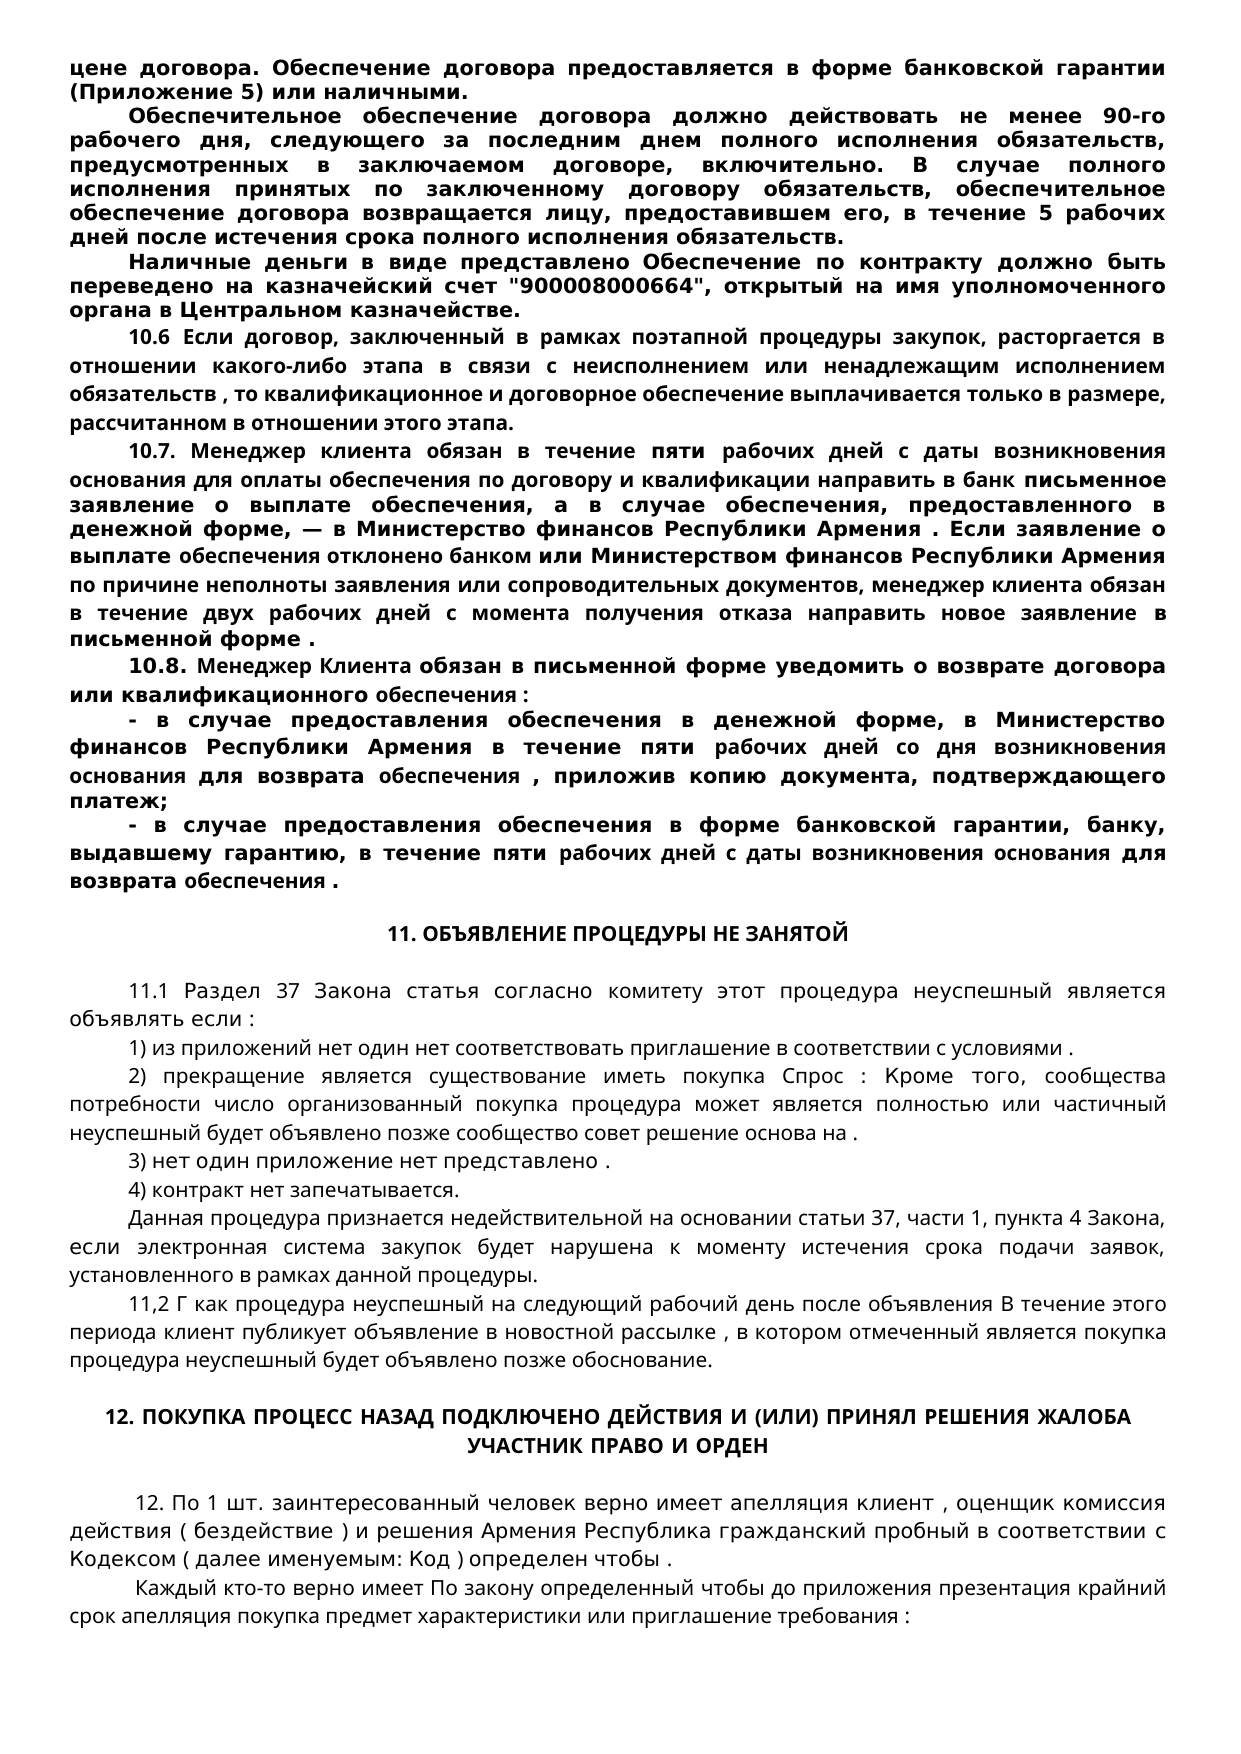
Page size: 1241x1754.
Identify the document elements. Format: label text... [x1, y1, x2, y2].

text Каждый кто-то верно имеет По закону определенный чтобы до приложения презентация крайний срок апелляция покупка предмет характеристики или приглашение требования : [69, 1573, 1167, 1630]
text 10.8. Менеджер Клиента обязан в письменной форме уведомить о возврате договора или квалификационного обеспечения : [69, 651, 1167, 708]
text 11.1 Раздел 37 Закона статья согласно комитету​ этот процедура неуспешный является объявлять если : [69, 976, 1167, 1033]
text 12. По 1 шт. заинтересованный человек верно имеет апелляция клиент , оценщик комиссия действия ( бездействие ) и решения Армения Республика гражданский пробный в соответствии с Кодексом ( далее именуемым: Код ) определен чтобы . [69, 1488, 1167, 1573]
text 3) нет один приложение нет представлено . [69, 1146, 1167, 1175]
text 10.6 Если договор, заключенный в рамках поэтапной процедуры закупок, расторгается в отношении какого-либо этапа в связи с неисполнением или ненадлежащим исполнением обязательств , то квалификационное и договорное обеспечение выплачивается только в размере, рассчитанном в отношении этого этапа. [69, 322, 1167, 436]
text 10.7. Менеджер клиента обязан в течение пяти рабочих дней с даты возникновения основания для оплаты обеспечения по договору и квалификации направить в банк письменное заявление о выплате обеспечения, а в случае обеспечения, предоставленного в денежной форме, — в Министерство финансов Республики Армения . Если заявление о выплате обеспечения отклонено банком или Министерством финансов Республики Армения по причине неполноты заявления или сопроводительных документов, менеджер клиента обязан в течение двух рабочих дней с момента получения отказа направить новое заявление в письменной форме . [69, 436, 1167, 651]
text 4) контракт нет запечатывается. [69, 1175, 1167, 1203]
text 1) из приложений нет один нет соответствовать приглашение в соответствии с условиями . [69, 1033, 1167, 1061]
text 2) прекращение является существование иметь покупка Спрос : Кроме того, сообщества потребности число организованный покупка процедура может является полностью или частичный неуспешный будет объявлено позже сообщество совет решение основа на . [69, 1061, 1167, 1146]
text 12. ПОКУПКА ПРОЦЕСС НАЗАД ПОДКЛЮЧЕНО ДЕЙСТВИЯ И (ИЛИ) ПРИНЯЛ РЕШЕНИЯ ЖАЛОБА УЧАСТНИК ПРАВО И ОРДЕН [69, 1402, 1167, 1459]
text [69, 56, 1167, 104]
text 11. ОБЪЯВЛЕНИЕ ПРОЦЕДУРЫ НЕ ЗАНЯТОЙ [69, 919, 1167, 947]
text Данная процедура признается недействительной на основании статьи 37, части 1, пункта 4 Закона, если электронная система закупок будет нарушена к моменту истечения срока подачи заявок, установленного в рамках данной процедуры. [69, 1203, 1167, 1289]
text - в случае предоставления обеспечения в денежной форме, в Министерство финансов Республики Армения в течение пяти рабочих дней со дня возникновения основания для возврата обеспечения , приложив копию документа, подтверждающего платеж; [69, 708, 1167, 813]
text - в случае предоставления обеспечения в форме банковской гарантии, банку, выдавшему гарантию, в течение пяти рабочих дней с даты возникновения основания для возврата обеспечения . [69, 813, 1167, 895]
text Обеспечительное обеспечение договора должно действовать не менее 90-го рабочего дня, следующего за последним днем полного исполнения обязательств, предусмотренных в заключаемом договоре, включительно. В случае полного исполнения принятых по заключенному договору обязательств, обеспечительное обеспечение договора возвращается лицу, предоставившем его, в течение 5 рабочих дней после истечения срока полного исполнения обязательств. [69, 104, 1167, 250]
text Наличные деньги в виде представлено Обеспечение по контракту должно быть переведено на казначейский счет "900008000664", открытый на имя уполномоченного органа в Центральном казначействе. [69, 250, 1167, 322]
text 11,2 Г как процедура неуспешный на следующий рабочий день после объявления В течение этого периода клиент публикует объявление в новостной рассылке , в котором отмеченный является покупка процедура неуспешный будет объявлено позже обоснование. [69, 1289, 1167, 1374]
